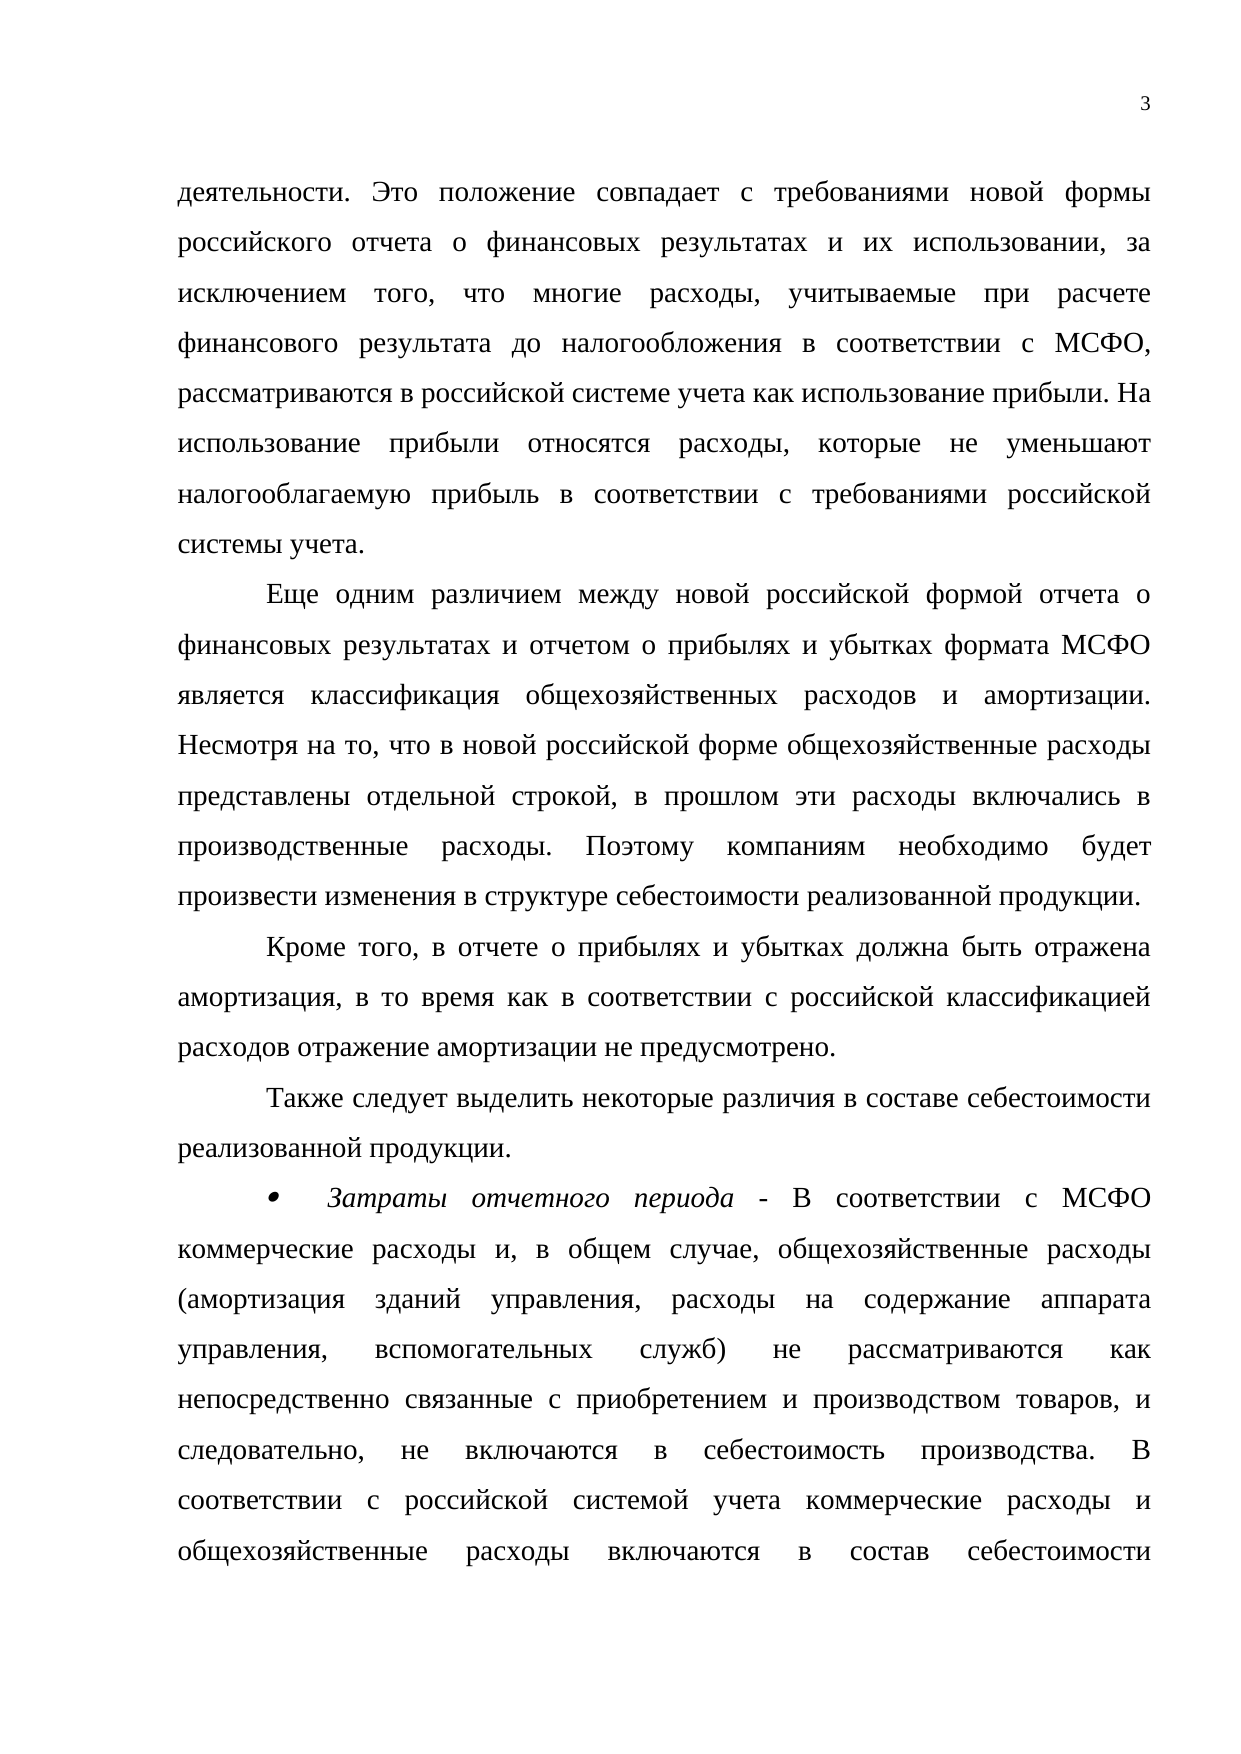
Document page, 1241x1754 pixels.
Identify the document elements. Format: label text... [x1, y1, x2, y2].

text Кроме того, в отчете о прибылях и убытках должна быть отражена амортизация, в то время как в соответствии с российской классификацией расходов отражение амортизации не предусмотрено. [177, 929, 1152, 1063]
text Также следует выделить некоторые различия в составе себестоимости реализованной продукции. [177, 1080, 1152, 1163]
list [177, 1180, 1152, 1566]
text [177, 174, 1152, 560]
text Еще одним различием между новой российской формой отчета о финансовых результатах и отчетом о прибылях и убытках формата МСФО является классификация общехозяйственных расходов и амортизации. Несмотря на то, что в новой российской форме общехозяйственные расходы представлены отдельной строкой, в прошлом эти расходы включались в производственные расходы. Поэтому компаниям необходимо будет произвести изменения в структуре себестоимости реализованной продукции. [177, 577, 1152, 912]
